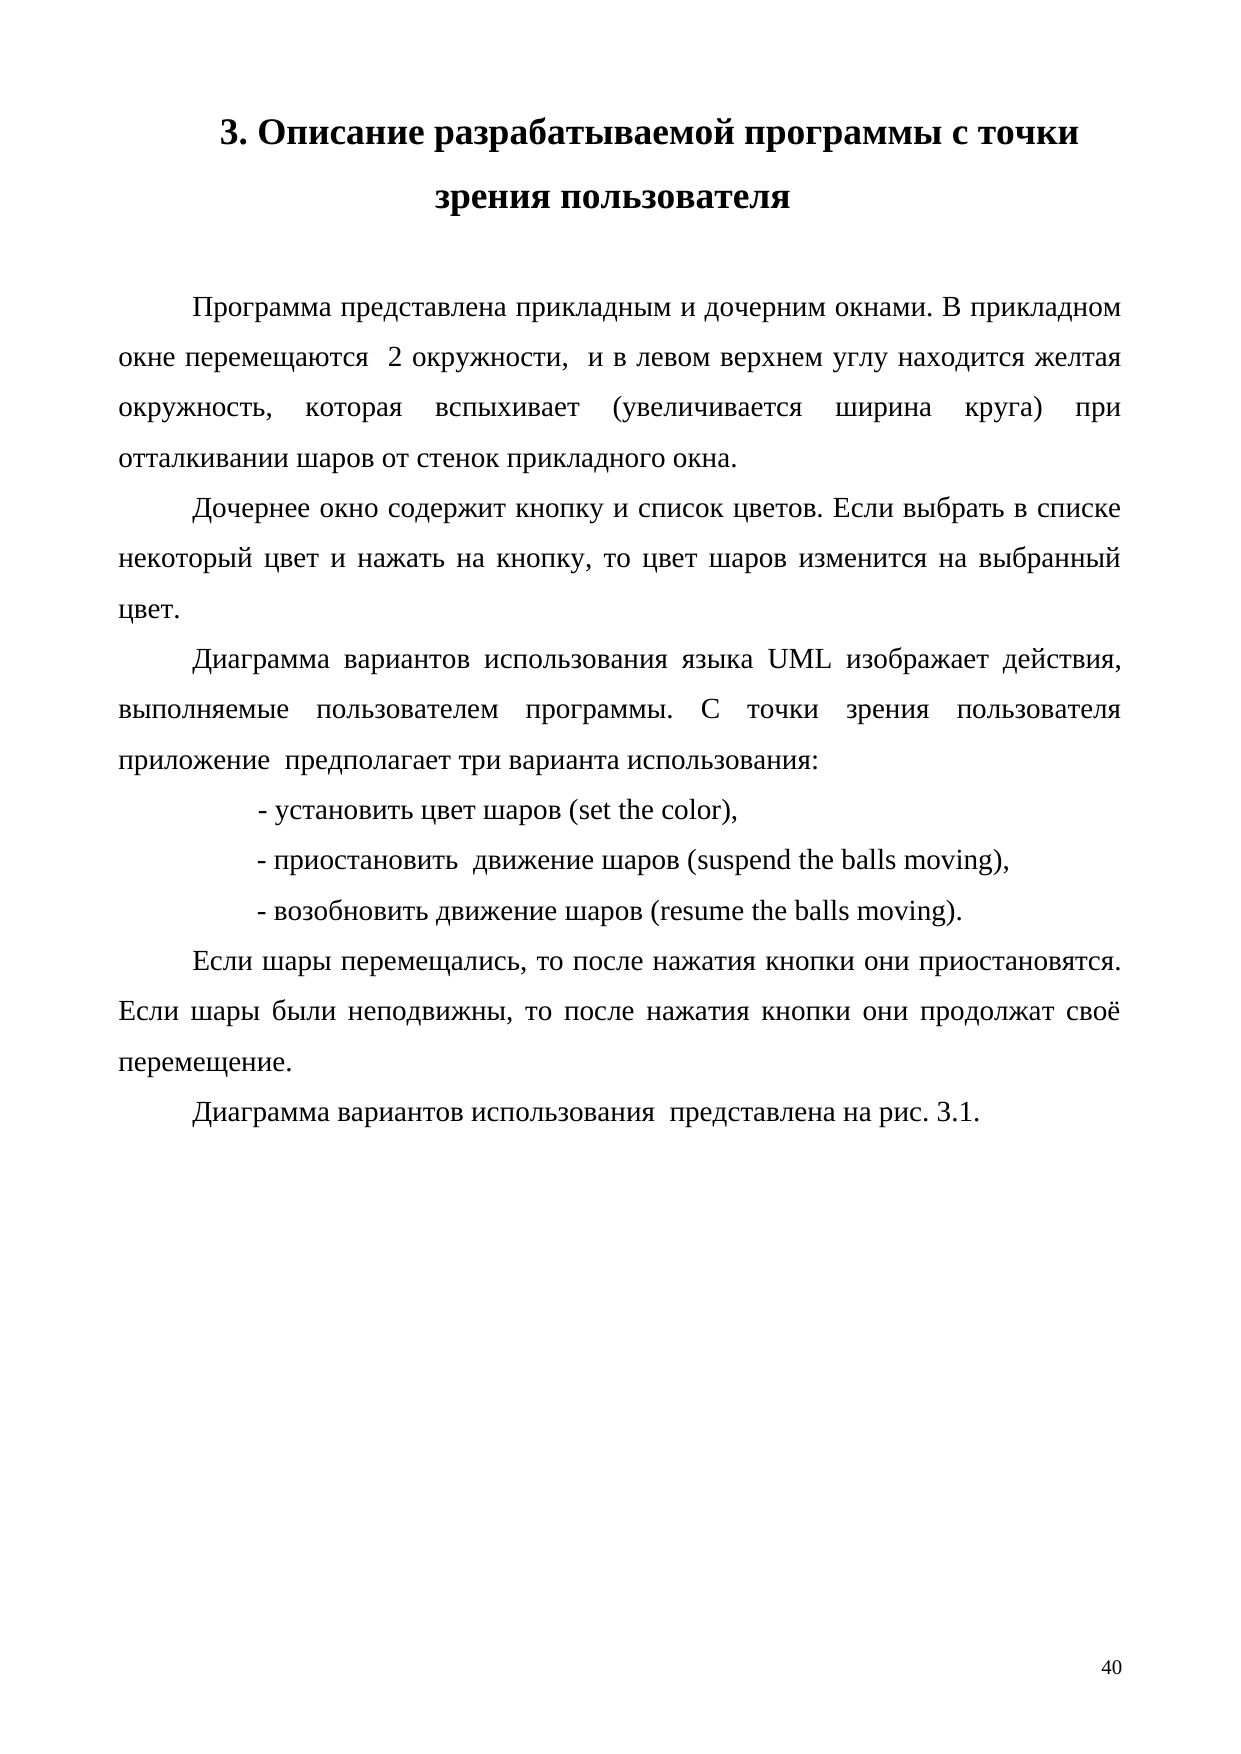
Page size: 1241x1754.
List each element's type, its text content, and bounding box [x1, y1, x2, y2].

text Диаграмма вариантов использования представлена на рис. 3.1. [118, 1094, 1122, 1127]
text Диаграмма вариантов использования языка UML изображает действия, выполняемые пользователем программы. С точки зрения пользователя приложение предполагает три варианта использования: [118, 641, 1122, 775]
text Дочернее окно содержит кнопку и список цветов. Если выбрать в списке некоторый цвет и нажать на кнопку, то цвет шаров изменится на выбранный цвет. [118, 490, 1122, 624]
text Если шары перемещались, то после нажатия кнопки они приостановятся. Если шары были неподвижны, то после нажатия кнопки они продолжат своё перемещение. [118, 943, 1122, 1077]
text - приостановить движение шаров (suspend the balls moving), [118, 842, 1122, 876]
text - установить цвет шаров (set the color), [118, 792, 1122, 826]
text Программа представлена прикладным и дочерним окнами. В прикладном окне перемещаются 2 окружности, и в левом верхнем углу находится желтая окружность, которая вспыхивает (увеличивается ширина круга) при отталкивании шаров от стенок прикладного окна. [118, 289, 1122, 473]
text 3. Описание разрабатываемой программы с точки зрения пользователя [103, 109, 1122, 217]
text - возобновить движение шаров (resume the balls moving). [118, 893, 1122, 926]
